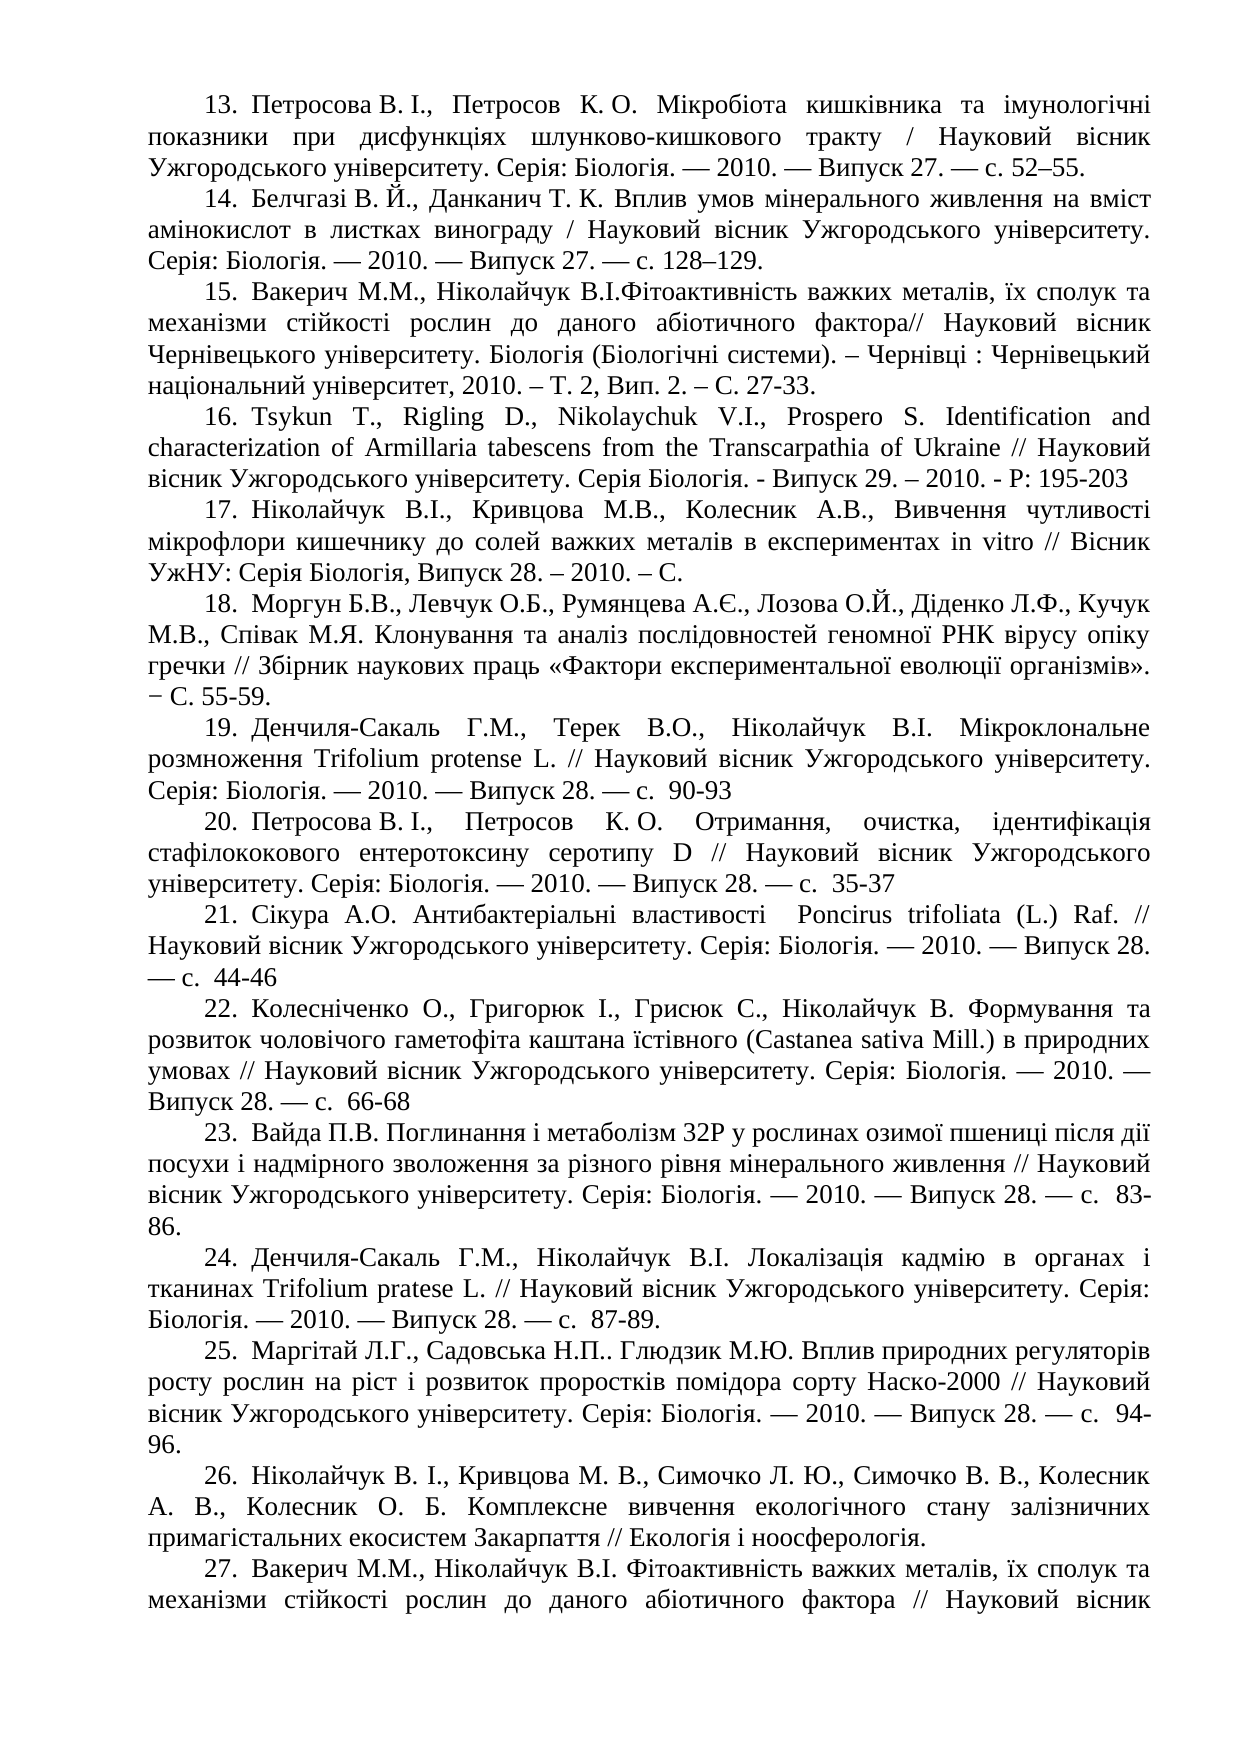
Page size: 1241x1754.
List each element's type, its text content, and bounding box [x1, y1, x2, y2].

list Моргун Б.В., Левчук О.Б., Румянцева А.Є., Лозова О.Й., Діденко Л.Ф., Кучук М.В., Співак М.Я. Клонування та аналіз послідовностей геномної РНК вірусу опіку гречки // Збірник наукових праць «Фактори експериментальної еволюції організмів». − С. 55-59. [148, 587, 1152, 711]
list Tsykun T., Rigling D., Nikolaychuk V.I., Prospero S. Identification and characterization of Armillaria tabescens from the Transcarpathia of Ukraine // Науковий вісник Ужгородського університету. Серія Біологія. - Випуск 29. – 2010. - P: 195-203 [148, 400, 1152, 493]
list Петросова В. І., Петросов К. О. Отримання, очистка, ідентифікація стафілококового ентеротоксину серотипу D // Науковий вісник Ужгородського університету. Серія: Біологія. — 2010. — Випуск 28. — с. 35-37 [148, 805, 1152, 898]
list Ніколайчук В.І., Кривцова М.В., Колесник А.В., Вивчення чутливості мікрофлори кишечнику до солей важких металів в експериментах in vitro // Вісник УжНУ: Серія Біологія, Випуск 28. – 2010. – С. [148, 493, 1152, 587]
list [148, 1552, 1152, 1615]
list Денчиля-Сакаль Г.М., Терек В.О., Ніколайчук В.І. Мікроклональне розмноження Trifolium protense L. // Науковий вісник Ужгородського університету. Серія: Біологія. — 2010. — Випуск 28. — с. 90-93 [148, 711, 1152, 805]
list Денчиля-Сакаль Г.М., Ніколайчук В.І. Локалізація кадмію в органах і тканинах Trifolium pratese L. // Науковий вісник Ужгородського університету. Серія: Біологія. — 2010. — Випуск 28. — с. 87-89. [148, 1241, 1152, 1334]
list Колесніченко О., Григорюк І., Грисюк С., Ніколайчук В. Формування та розвиток чоловічого гаметофіта каштана їстівного (Castanea sativa Mill.) в природних умовах // Науковий вісник Ужгородського університету. Серія: Біологія. — 2010. — Випуск 28. — с. 66-68 [148, 992, 1152, 1116]
list Ніколайчук В. І., Кривцова М. В., Симочко Л. Ю., Симочко В. В., Колесник А. В., Колесник О. Б. Комплексне вивчення екологічного стану залізничних примагістальних екосистем Закарпаття // Екологія і ноосферологія. [148, 1459, 1152, 1552]
list Вакерич М.М., Ніколайчук В.І.Фітоактивність важких металів, їх сполук та механізми стійкості рослин до даного абіотичного фактора// Науковий вісник Чернівецького університету. Біологія (Біологічні системи). – Чернівці : Чернівецький національний університет, 2010. – Т. 2, Вип. 2. – С. 27-33. [148, 275, 1152, 400]
list Белчгазі В. Й., Данканич Т. К. Вплив умов мінерального живлення на вміст амінокислот в листках винограду / Науковий вісник Ужгородського університету. Серія: Біологія. — 2010. — Випуск 27. — с. 128–129. [148, 182, 1152, 275]
list Сікура А.О. Антибактеріальні властивості Poncirus trifoliata (L.) Raf. // Науковий вісник Ужгородського університету. Серія: Біологія. — 2010. — Випуск 28. — с. 44-46 [148, 898, 1152, 992]
list Вайда П.В. Поглинання і метаболізм 32P у рослинах озимої пшениці після дії посухи і надмірного зволоження за різного рівня мінерального живлення // Науковий вісник Ужгородського університету. Серія: Біологія. — 2010. — Випуск 28. — с. 83-86. [148, 1116, 1152, 1241]
list Петросова В. І., Петросов К. О. Мікробіота кишківника та імунологічні показники при дисфункціях шлунково-кишкового тракту / Науковий вісник Ужгородського університету. Серія: Біологія. — 2010. — Випуск 27. — с. 52–55. [148, 88, 1152, 182]
list Маргітай Л.Г., Садовська Н.П.. Глюдзик М.Ю. Вплив природних регуляторів росту рослин на ріст і розвиток проростків помідора сорту Наско-2000 // Науковий вісник Ужгородського університету. Серія: Біологія. — 2010. — Випуск 28. — с. 94-96. [148, 1334, 1152, 1459]
